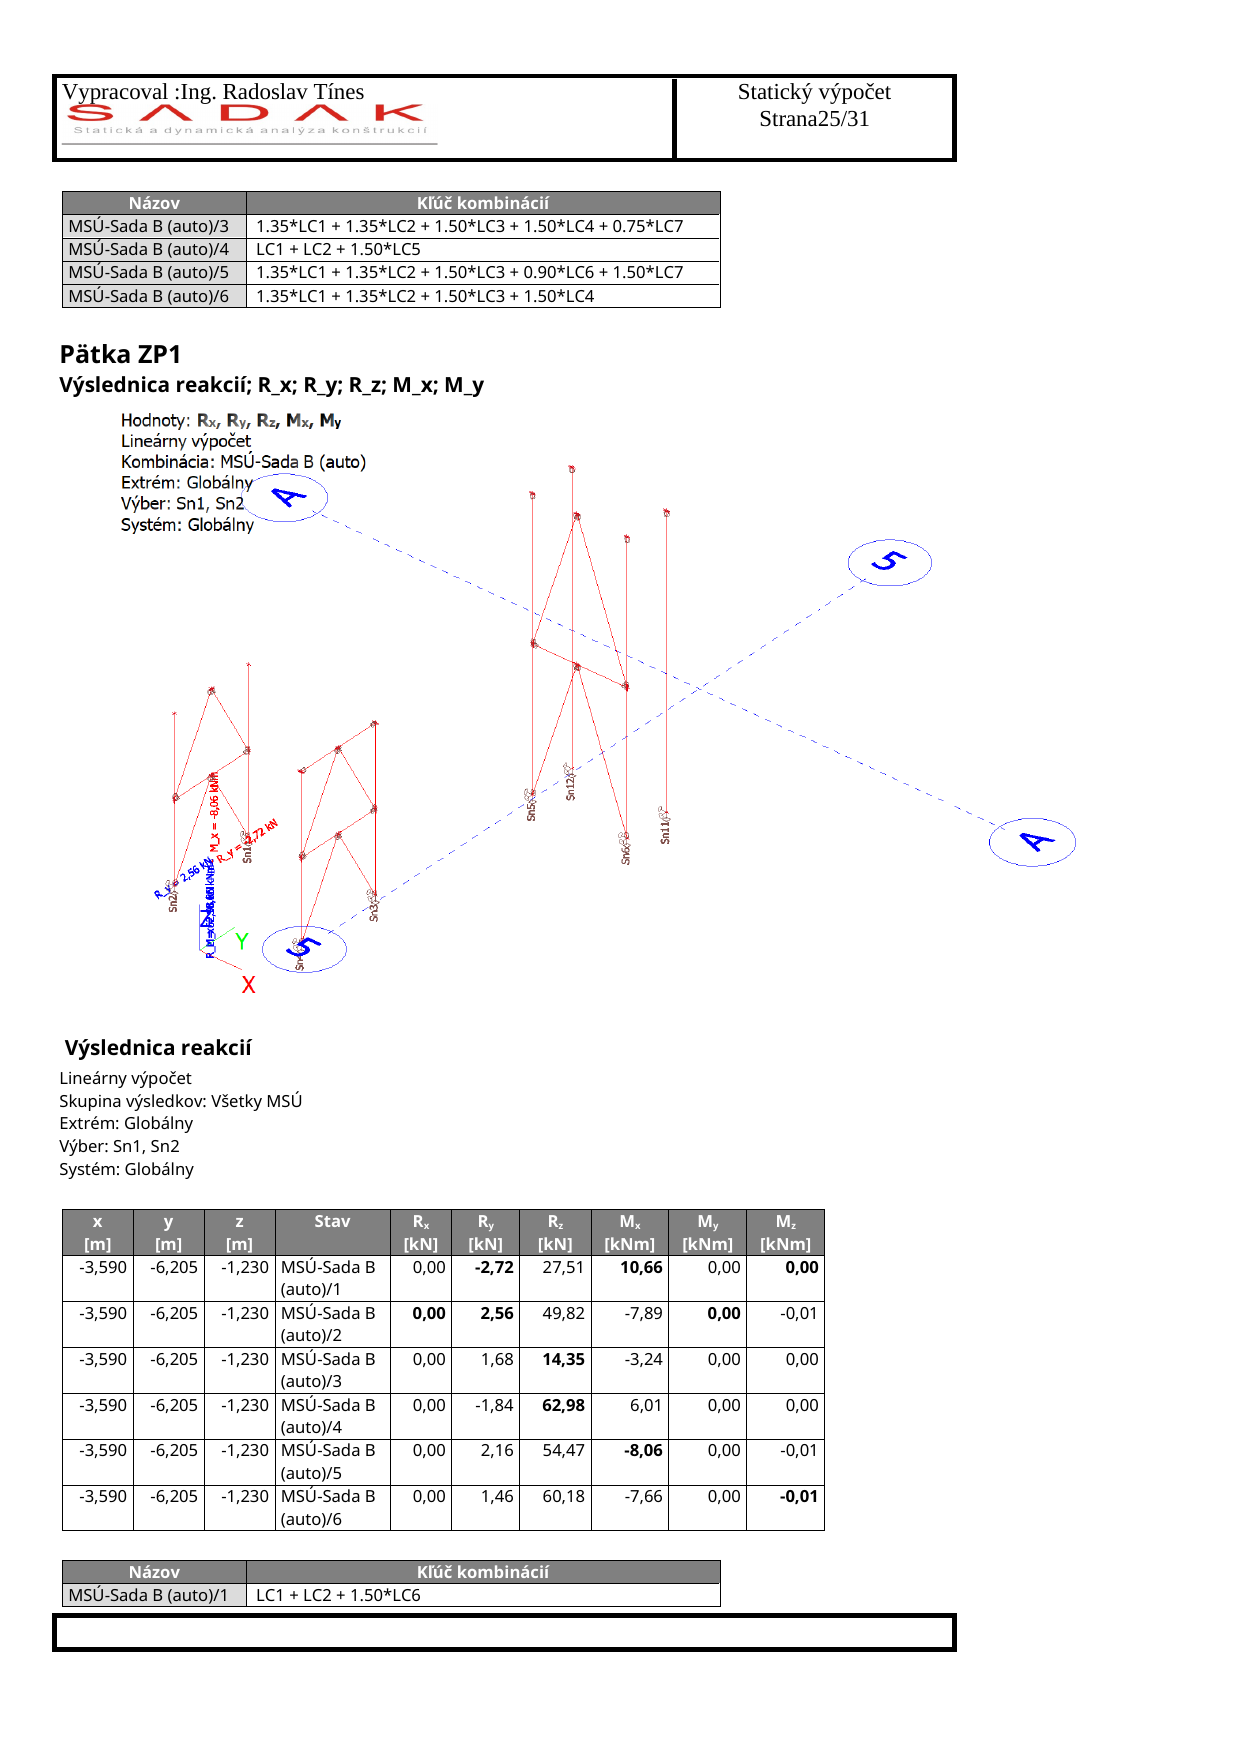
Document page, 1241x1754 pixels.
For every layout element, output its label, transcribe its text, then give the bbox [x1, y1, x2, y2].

table_cell 0,00 [747, 1394, 824, 1438]
table_cell -1,230 [205, 1394, 275, 1438]
picture [61, 104, 438, 145]
table_cell 0,00 [669, 1302, 746, 1347]
table_cell 0,00 [391, 1256, 451, 1301]
table_cell -3,590 [63, 1256, 133, 1301]
table_cell -1,230 [205, 1486, 275, 1530]
table_cell LC1 + LC2 + 1.50*LC5 [247, 238, 720, 261]
table_cell 0,00 [669, 1486, 746, 1530]
table_cell -0,01 [747, 1486, 824, 1530]
table_cell MSÚ-Sada B (auto)/6 [276, 1486, 390, 1530]
table_cell 0,00 [669, 1394, 746, 1438]
table_cell -3,590 [63, 1486, 133, 1530]
table_cell MSÚ-Sada B (auto)/4 [63, 239, 246, 261]
table_cell -1,230 [205, 1440, 275, 1484]
text Extrém: Globálny [59, 1112, 1181, 1135]
table_cell -6,205 [134, 1256, 204, 1301]
table_cell 27,51 [520, 1256, 591, 1301]
table_header Názov [63, 1561, 246, 1583]
table_cell -3,590 [63, 1302, 133, 1347]
table_cell -0,01 [747, 1302, 824, 1347]
table_cell -2,72 [452, 1256, 519, 1301]
table_cell -1,230 [205, 1302, 275, 1347]
table_cell -3,590 [63, 1440, 133, 1484]
table_header Mx [kNm] [592, 1210, 668, 1255]
table_cell MSÚ-Sada B (auto)/3 [63, 215, 246, 237]
table_cell MSÚ-Sada B (auto)/1 [63, 1584, 246, 1606]
table_cell 1.35*LC1 + 1.35*LC2 + 1.50*LC3 + 0.90*LC6 + 1.50*LC7 [247, 261, 720, 284]
table_cell 10,66 [592, 1256, 668, 1301]
table_cell MSÚ-Sada B (auto)/4 [276, 1394, 390, 1438]
table_cell 62,98 [520, 1394, 591, 1438]
table_cell -1,84 [452, 1394, 519, 1438]
table_cell 0,00 [669, 1348, 746, 1393]
table_cell 49,82 [520, 1302, 591, 1347]
table_cell MSÚ-Sada B (auto)/5 [276, 1440, 390, 1484]
table_cell -1,230 [205, 1348, 275, 1393]
table_header Ry [kN] [452, 1210, 519, 1255]
table_cell 1.35*LC1 + 1.35*LC2 + 1.50*LC3 + 1.50*LC4 + 0.75*LC7 [247, 214, 720, 237]
table_cell MSÚ-Sada B (auto)/2 [276, 1302, 390, 1347]
table_cell 0,00 [669, 1256, 746, 1301]
table_header Stav [276, 1210, 390, 1255]
table_cell MSÚ-Sada B (auto)/6 [63, 285, 246, 307]
table_cell -7,66 [592, 1486, 668, 1530]
table_cell 6,01 [592, 1394, 668, 1438]
picture [115, 403, 1125, 1034]
text Výslednica reakcií [59, 1033, 1181, 1062]
table_cell -7,89 [592, 1302, 668, 1347]
text Systém: Globálny [59, 1157, 1181, 1180]
table_header Rz [kN] [520, 1210, 591, 1255]
table_cell 14,35 [520, 1348, 591, 1393]
table_header z [m] [205, 1210, 275, 1255]
table_cell 2,16 [452, 1440, 519, 1484]
table_cell 0,00 [391, 1348, 451, 1393]
table_cell MSÚ-Sada B (auto)/3 [276, 1348, 390, 1393]
table_cell 54,47 [520, 1440, 591, 1484]
table_cell -1,230 [205, 1256, 275, 1301]
table_cell 1,68 [452, 1348, 519, 1393]
table_header Názov [63, 192, 246, 214]
table_cell -6,205 [134, 1302, 204, 1347]
table_cell 0,00 [747, 1348, 824, 1393]
table_cell -6,205 [134, 1348, 204, 1393]
text Pätka ZP1 [59, 336, 1181, 370]
text Lineárny výpočet [59, 1067, 1181, 1089]
text Výber: Sn1, Sn2 [59, 1135, 1181, 1157]
table_cell MSÚ-Sada B (auto)/1 [276, 1256, 390, 1301]
table_cell 60,18 [520, 1486, 591, 1530]
table_cell 2,56 [452, 1302, 519, 1347]
table_cell 0,00 [391, 1486, 451, 1530]
table_header x [m] [63, 1210, 133, 1255]
table_cell -0,01 [747, 1440, 824, 1484]
table_header Kľúč kombinácií [247, 192, 720, 214]
table_cell 1,46 [452, 1486, 519, 1530]
text Skupina výsledkov: Všetky MSÚ [59, 1089, 1181, 1112]
table_cell -3,590 [63, 1348, 133, 1393]
table_cell 0,00 [747, 1256, 824, 1301]
table_header Rx [kN] [391, 1210, 451, 1255]
table_header y [m] [134, 1210, 204, 1255]
table_header My [kNm] [669, 1210, 746, 1255]
table_cell 0,00 [669, 1440, 746, 1484]
table_cell -6,205 [134, 1440, 204, 1484]
table_header Mz [kNm] [747, 1210, 824, 1255]
table_cell -3,24 [592, 1348, 668, 1393]
table_cell 0,00 [391, 1440, 451, 1484]
table_cell MSÚ-Sada B (auto)/5 [63, 262, 246, 284]
table_cell -3,590 [63, 1394, 133, 1438]
table_cell -6,205 [134, 1486, 204, 1530]
table_header Kľúč kombinácií [247, 1561, 720, 1583]
table_cell -8,06 [592, 1440, 668, 1484]
table_cell 1.35*LC1 + 1.35*LC2 + 1.50*LC3 + 1.50*LC4 [247, 284, 720, 307]
table_cell 0,00 [391, 1394, 451, 1438]
text Výslednica reakcií; R_x; R_y; R_z; M_x; M_y [59, 370, 1181, 399]
table_cell LC1 + LC2 + 1.50*LC6 [247, 1583, 720, 1606]
table_cell 0,00 [391, 1302, 451, 1347]
table_cell -6,205 [134, 1394, 204, 1438]
